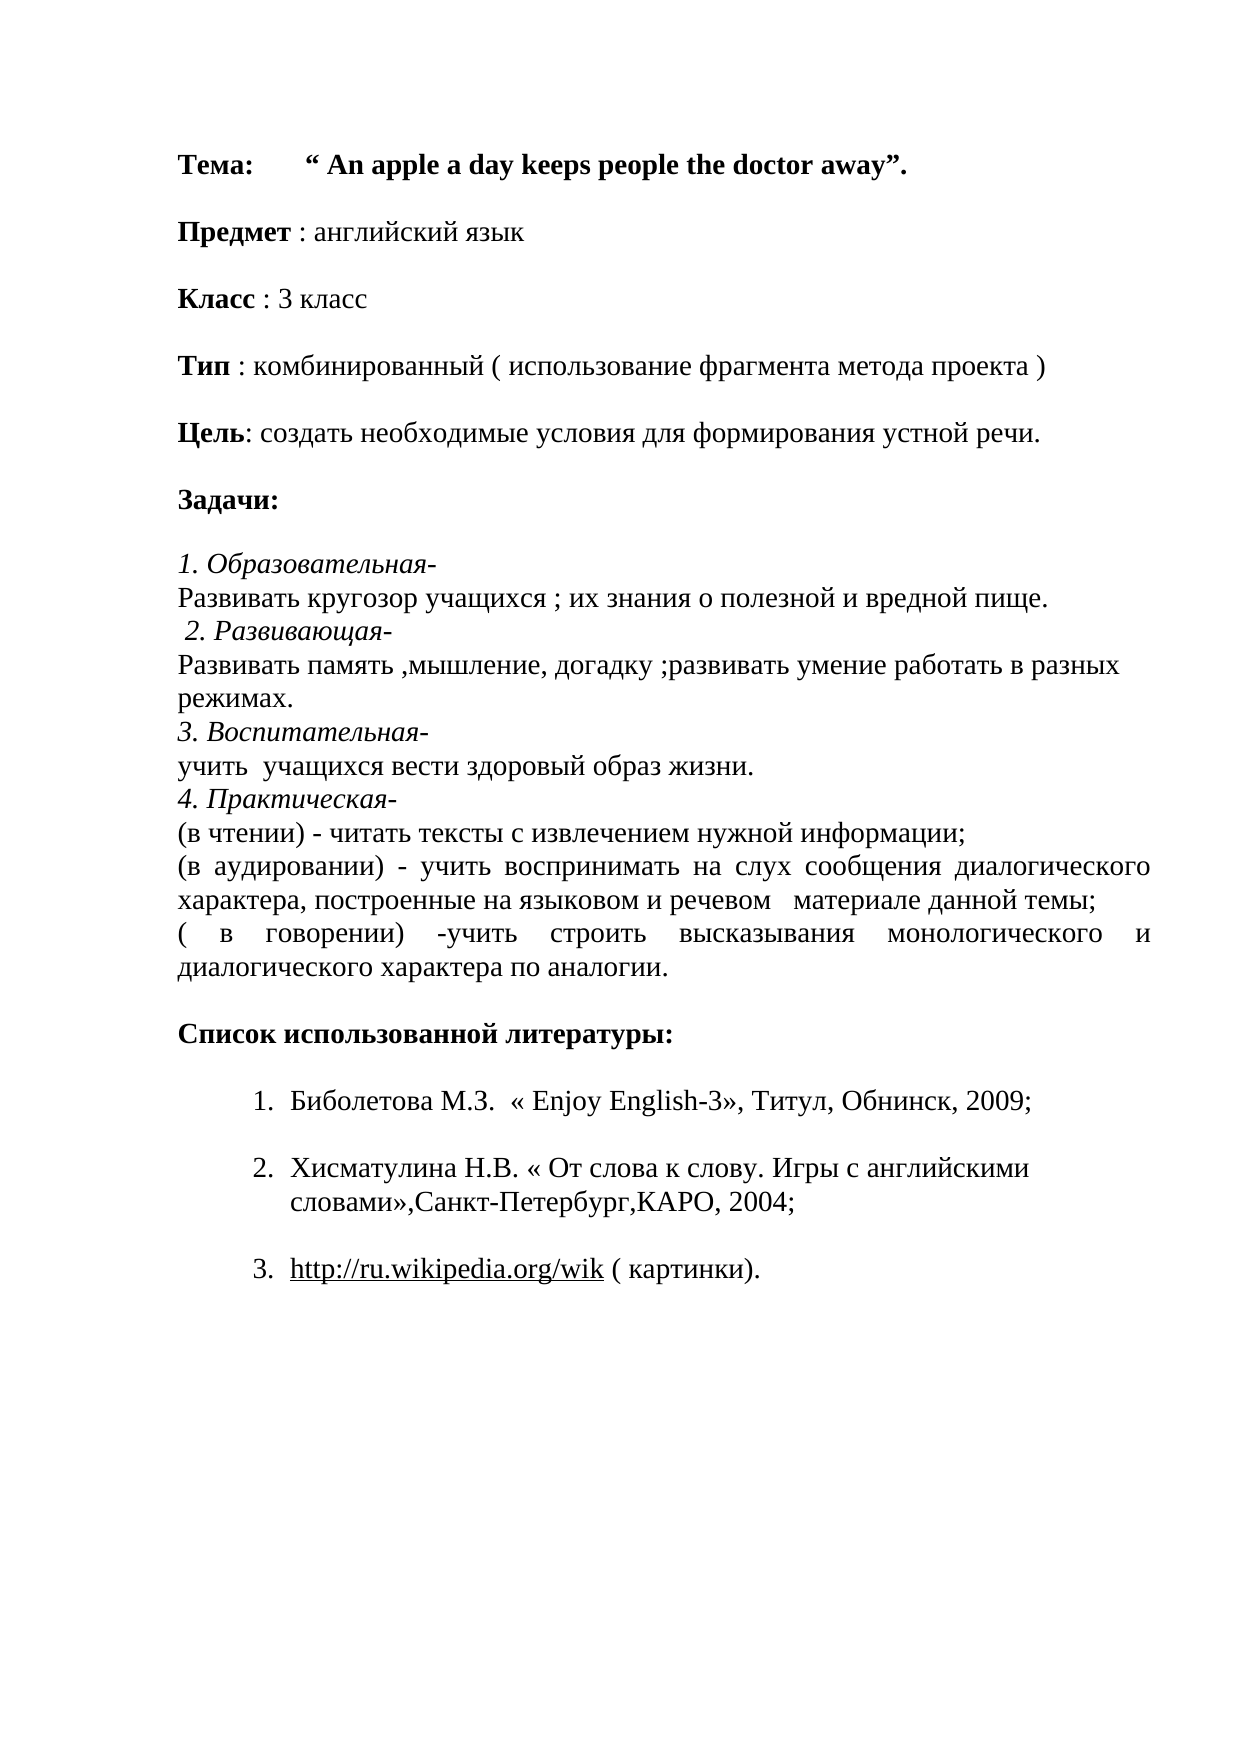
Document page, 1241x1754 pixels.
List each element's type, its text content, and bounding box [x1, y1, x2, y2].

text Развивать кругозор учащихся ; их знания о полезной и вредной пище. [177, 580, 1152, 613]
text Список использованной литературы: [177, 1016, 1152, 1049]
text (в чтении) - читать тексты с извлечением нужной информации; [177, 815, 1152, 848]
text 2. Развивающая- [177, 613, 1152, 647]
list Биболетова М.З. « Enjoy English-3», Титул, Обнинск, 2009; [252, 1083, 1152, 1117]
text (в аудировании) - учить воспринимать на слух сообщения диалогического характера, построенные на языковом и речевом материале данной темы; [177, 848, 1152, 915]
list http://ru.wikipedia.org/wik ( картинки). [252, 1251, 1152, 1284]
text 4. Практическая- [177, 781, 1152, 815]
text Тип : комбинированный ( использование фрагмента метода проекта ) [177, 348, 1152, 382]
text 1. Образовательная- [177, 546, 1152, 580]
text ( в говорении) -учить строить высказывания монологического и диалогического характера по аналогии. [177, 915, 1152, 982]
text учить учащихся вести здоровый образ жизни. [177, 748, 1152, 781]
text Развивать память ,мышление, догадку ;развивать умение работать в разных режимах. [177, 647, 1152, 714]
text 3. Воспитательная- [177, 714, 1152, 748]
text Предмет : английский язык [177, 214, 1152, 247]
text Тема: “ An apple a day keeps people the doctor away”. [177, 147, 1152, 180]
text Класс : 3 класс [177, 281, 1152, 314]
text Задачи: [177, 482, 1152, 516]
text Цель: создать необходимые условия для формирования устной речи. [177, 415, 1152, 449]
list Хисматулина Н.В. « От слова к слову. Игры с английскими словами»,Санкт-Петербург,КАРО, 2004; [252, 1150, 1152, 1217]
